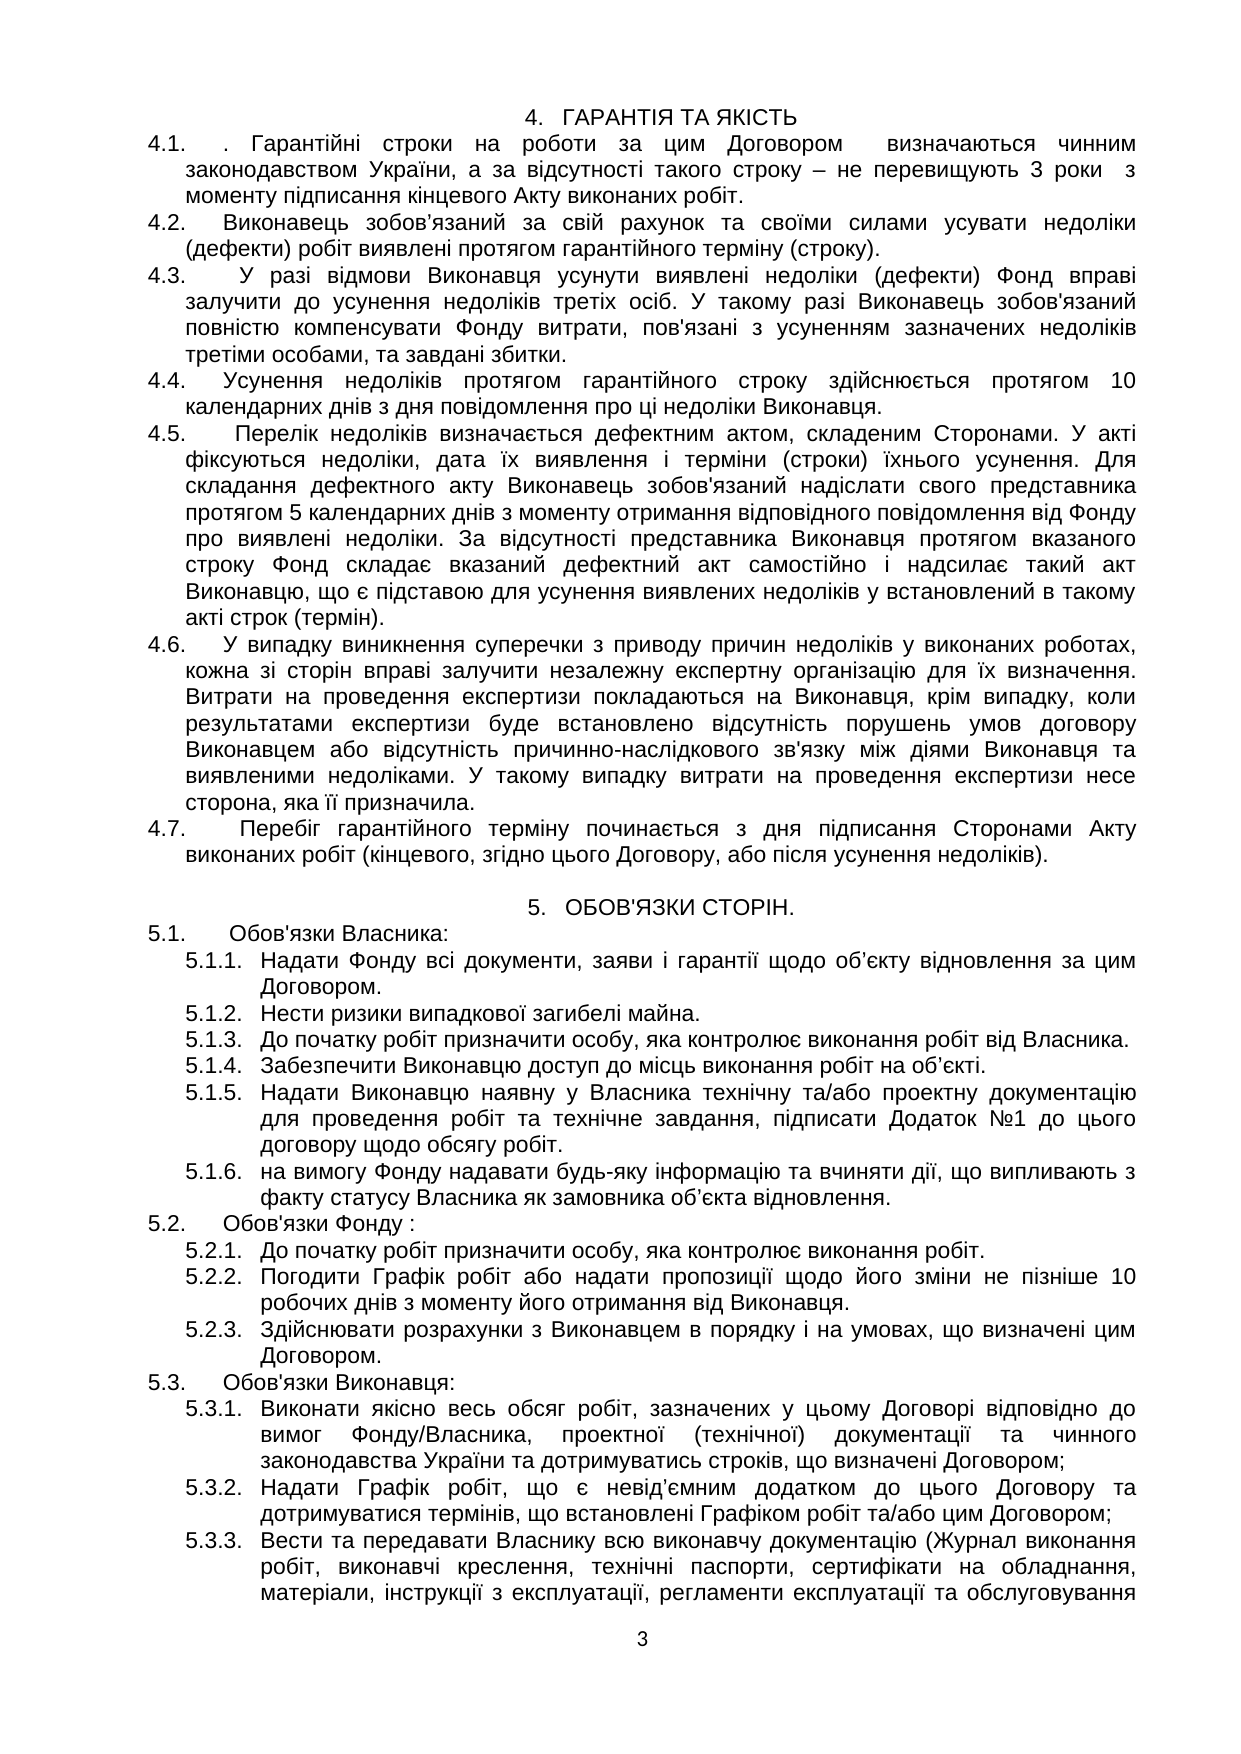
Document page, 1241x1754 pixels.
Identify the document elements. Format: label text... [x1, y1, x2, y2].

list До початку робіт призначити особу, яка контролює виконання робіт від Власника. [185, 1026, 1137, 1052]
list До початку робіт призначити особу, яка контролює виконання робіт. [185, 1237, 1137, 1263]
list Нести ризики випадкової загибелі майна. [185, 999, 1137, 1026]
list Здійснювати розрахунки з Виконавцем в порядку і на умовах, що визначені цим Договором. [185, 1316, 1137, 1368]
list Надати Виконавцю наявну у Власника технічну та/або проектну документацію для проведення робіт та технічне завдання, підписати Додаток №1 до цього договору щодо обсягу робіт. [185, 1078, 1137, 1158]
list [185, 1527, 1137, 1606]
list Усунення недоліків протягом гарантійного строку здійснюється протягом 10 календарних днів з дня повідомлення про ці недоліки Виконавця. [148, 367, 1137, 420]
list Перелік недоліків визначається дефектним актом, складеним Сторонами. У акті фіксуються недоліки, дата їх виявлення і терміни (строки) їхнього усунення. Для складання дефектного акту Виконавець зобов'язаний надіслати свого представника протягом 5 календарних днів з моменту отримання відповідного повідомлення від Фонду про виявлені недоліки. За відсутності представника Виконавця протягом вказаного строку Фонд складає вказаний дефектний акт самостійно і надсилає такий акт Виконавцю, що є підставою для усунення виявлених недоліків у встановлений в такому акті строк (термін). [148, 420, 1137, 631]
list У випадку виникнення суперечки з приводу причин недоліків у виконаних роботах, кожна зі сторін вправі залучити незалежну експертну організацію для їх визначення. Витрати на проведення експертизи покладаються на Виконавця, крім випадку, коли результатами експертизи буде встановлено відсутність порушень умов договору Виконавцем або відсутність причинно-наслідкового зв'язку між діями Виконавця та виявленими недоліками. У такому випадку витрати на проведення експертизи несе сторона, яка її призначила. [148, 631, 1137, 815]
list Обов'язки Власника: [148, 920, 1137, 947]
list ГАРАНТІЯ ТА ЯКІСТЬ [185, 103, 1137, 130]
list Погодити Графік робіт або надати пропозиції щодо його зміни не пізніше 10 робочих днів з моменту його отримання від Виконавця. [185, 1263, 1137, 1316]
list Обов'язки Виконавця: [148, 1368, 1137, 1395]
list У разі відмови Виконавця усунути виявлені недоліки (дефекти) Фонд вправі залучити до усунення недоліків третіх осіб. У такому разі Виконавець зобов'язаний повністю компенсувати Фонду витрати, пов'язані з усуненням зазначених недоліків третіми особами, та завдані збитки. [148, 262, 1137, 367]
list . Гарантійні строки на роботи за цим Договором визначаються чинним законодавством України, а за відсутності такого строку – не перевищують 3 роки з моменту підписання кінцевого Акту виконаних робіт. [148, 130, 1137, 209]
list Надати Графік робіт, що є невід’ємним додатком до цього Договору та дотримуватися термінів, що встановлені Графіком робіт та/або цим Договором; [185, 1474, 1137, 1527]
list ОБОВ'ЯЗКИ СТОРІН. [185, 894, 1137, 920]
list Виконати якісно весь обсяг робіт, зазначених у цьому Договорі відповідно до вимог Фонду/Власника, проектної (технічної) документації та чинного законодавства України та дотримуватись строків, що визначені Договором; [185, 1395, 1137, 1474]
list Надати Фонду всі документи, заяви і гарантії щодо об’єкту відновлення за цим Договором. [185, 947, 1137, 999]
list Забезпечити Виконавцю доступ до місць виконання робіт на об’єкті. [185, 1052, 1137, 1078]
list Виконавець зобов’язаний за свій рахунок та своїми силами усувати недоліки (дефекти) робіт виявлені протягом гарантійного терміну (строку). [148, 209, 1137, 262]
list Обов'язки Фонду : [148, 1210, 1137, 1237]
list Перебіг гарантійного терміну починається з дня підписання Сторонами Акту виконаних робіт (кінцевого, згідно цього Договору, або після усунення недоліків). [148, 815, 1137, 868]
list на вимогу Фонду надавати будь-яку інформацію та вчиняти дії, що випливають з факту статусу Власника як замовника об’єкта відновлення. [185, 1158, 1137, 1210]
